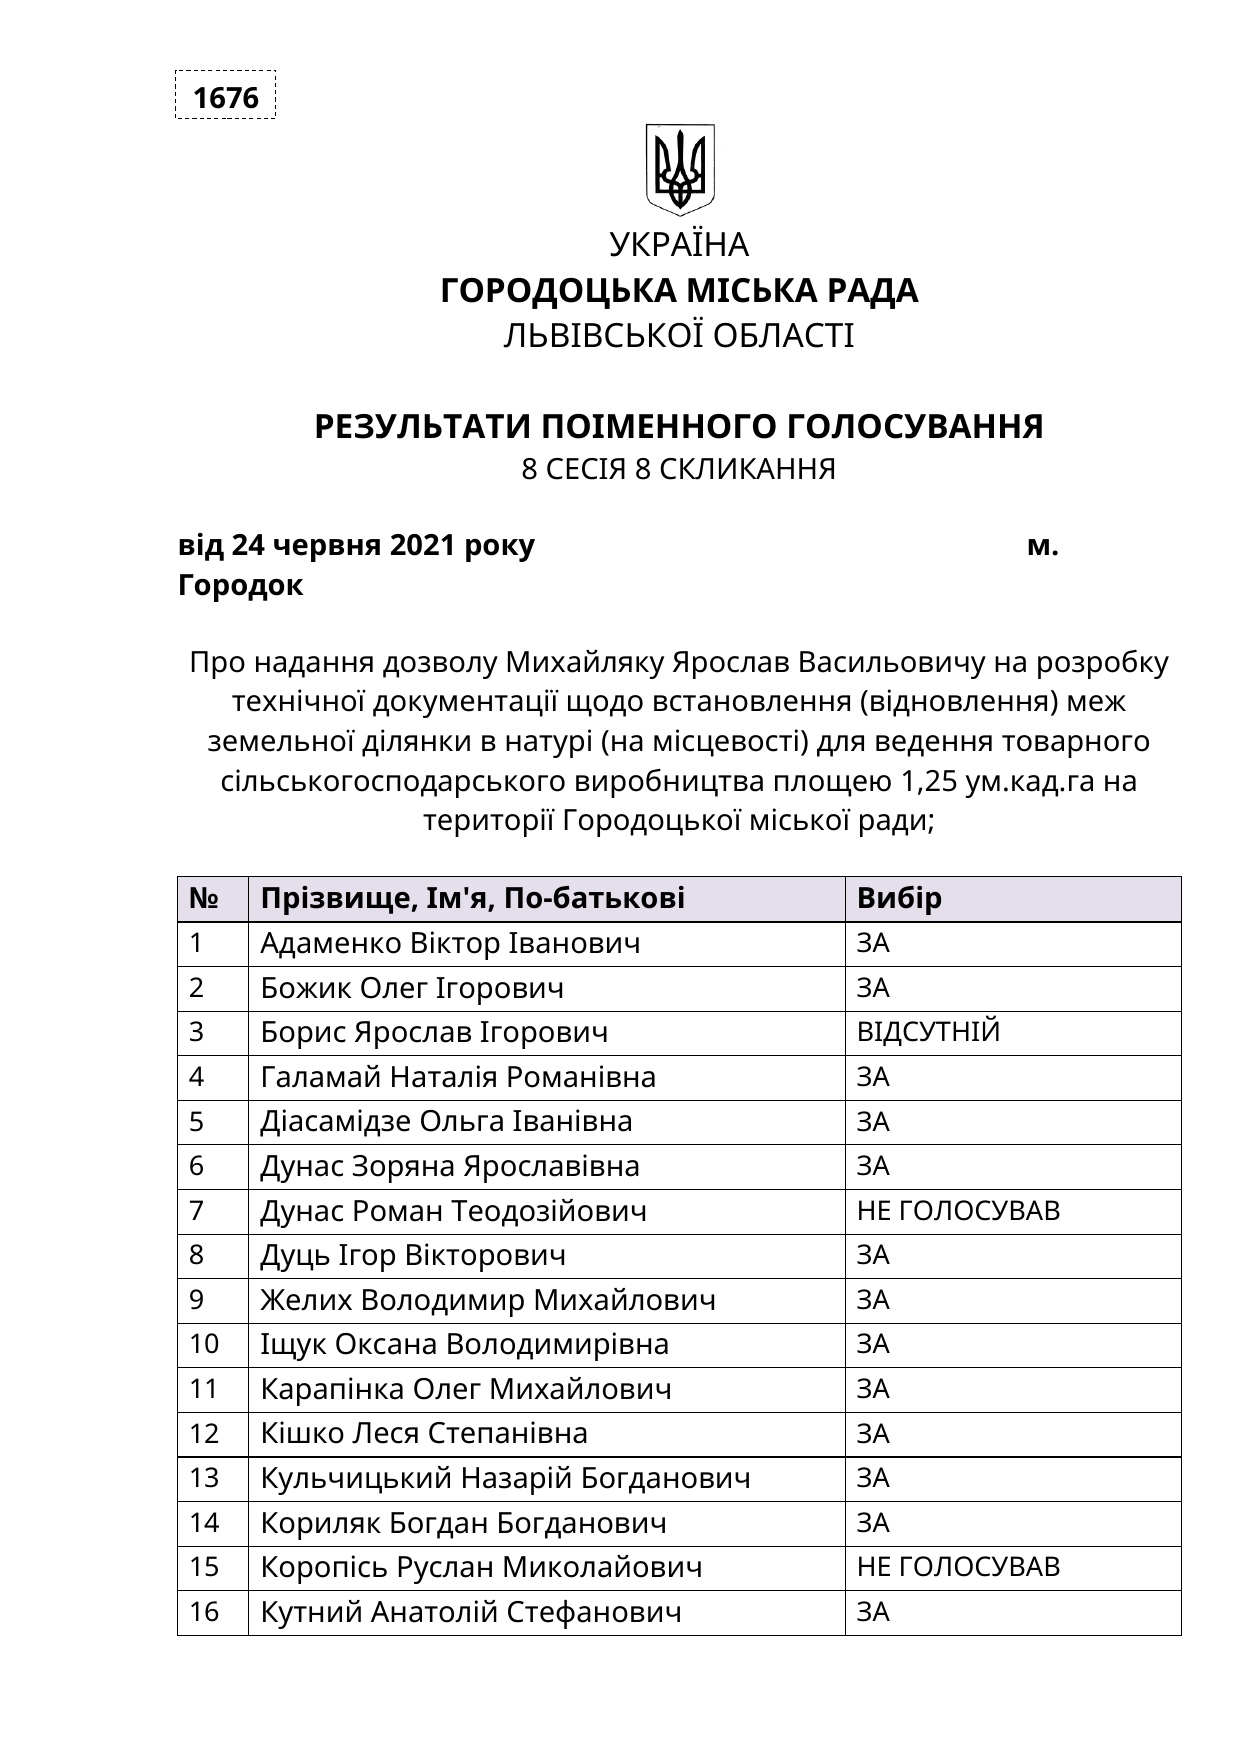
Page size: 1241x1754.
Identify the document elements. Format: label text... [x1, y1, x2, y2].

table_cell ЗА [846, 1368, 1181, 1412]
table_cell 8 [178, 1235, 248, 1278]
text від 24 червня 2021 року м. Городок [177, 525, 1181, 604]
table_cell ЗА [846, 1324, 1181, 1367]
table_cell Дунас Роман Теодозійович [249, 1190, 845, 1233]
text ЛЬВІВСЬКОЇ ОБЛАСТІ [177, 312, 1181, 357]
table_cell ЗА [846, 967, 1181, 1011]
table_cell Іщук Оксана Володимирівна [249, 1324, 845, 1367]
table_header № [178, 877, 248, 921]
table_cell НЕ ГОЛОСУВАВ [846, 1547, 1181, 1590]
table_cell ЗА [846, 1502, 1181, 1546]
table_cell 4 [178, 1056, 248, 1100]
table_cell Божик Олег Ігорович [249, 967, 845, 1011]
table_cell 2 [178, 967, 248, 1011]
table_cell ЗА [846, 923, 1181, 966]
table_cell ЗА [846, 1458, 1181, 1501]
table_cell 13 [178, 1458, 248, 1501]
table_cell 7 [178, 1190, 248, 1233]
table_cell ВІДСУТНІЙ [846, 1012, 1181, 1055]
table_cell 10 [178, 1324, 248, 1367]
table_header Прізвище, Ім'я, По-батькові [249, 877, 845, 921]
picture [633, 118, 726, 221]
text Про надання дозволу Михайляку Ярослав Васильовичу на розробку технічної документації щодо встановлення (відновлення) меж земельної ділянки в натурі (на місцевості) для ведення товарного сільськогосподарського виробництва площею 1,25 ум.кад.га на території Городоцької міської ради; [177, 641, 1181, 839]
table_cell 9 [178, 1279, 248, 1323]
table_cell 16 [178, 1591, 248, 1635]
table_cell 3 [178, 1012, 248, 1055]
table_cell ЗА [846, 1279, 1181, 1323]
table_cell 1 [178, 923, 248, 966]
text УКРАЇНА [177, 221, 1181, 266]
table_cell 14 [178, 1502, 248, 1546]
table_cell ЗА [846, 1591, 1181, 1635]
table_cell 15 [178, 1547, 248, 1590]
table_cell ЗА [846, 1056, 1181, 1100]
table_cell Кутний Анатолій Стефанович [249, 1591, 845, 1635]
table_cell Коропісь Руслан Миколайович [249, 1547, 845, 1590]
text РЕЗУЛЬТАТИ ПОІМЕННОГО ГОЛОСУВАННЯ [177, 403, 1181, 448]
table_cell ЗА [846, 1235, 1181, 1278]
table_cell Дунас Зоряна Ярославівна [249, 1145, 845, 1189]
table_cell 5 [178, 1101, 248, 1144]
text 8 СЕСІЯ 8 СКЛИКАННЯ [177, 448, 1181, 488]
table_cell Карапінка Олег Михайлович [249, 1368, 845, 1412]
table_cell 11 [178, 1368, 248, 1412]
table_header Вибір [846, 877, 1181, 921]
table_cell ЗА [846, 1413, 1181, 1456]
table_cell Желих Володимир Михайлович [249, 1279, 845, 1323]
table_cell НЕ ГОЛОСУВАВ [846, 1190, 1181, 1233]
table_cell Кориляк Богдан Богданович [249, 1502, 845, 1546]
table_cell Адаменко Віктор Іванович [249, 923, 845, 966]
table_cell Борис Ярослав Ігорович [249, 1012, 845, 1055]
table_cell 6 [178, 1145, 248, 1189]
table_cell Дуць Ігор Вікторович [249, 1235, 845, 1278]
table_cell Галамай Наталія Романівна [249, 1056, 845, 1100]
table_cell 12 [178, 1413, 248, 1456]
table_cell Кішко Леся Степанівна [249, 1413, 845, 1456]
text ГОРОДОЦЬКА МІСЬКА РАДА [177, 266, 1181, 312]
table_cell Кульчицький Назарій Богданович [249, 1458, 845, 1501]
table_cell ЗА [846, 1101, 1181, 1144]
table_cell Діасамідзе Ольга Іванівна [249, 1101, 845, 1144]
table_cell ЗА [846, 1145, 1181, 1189]
